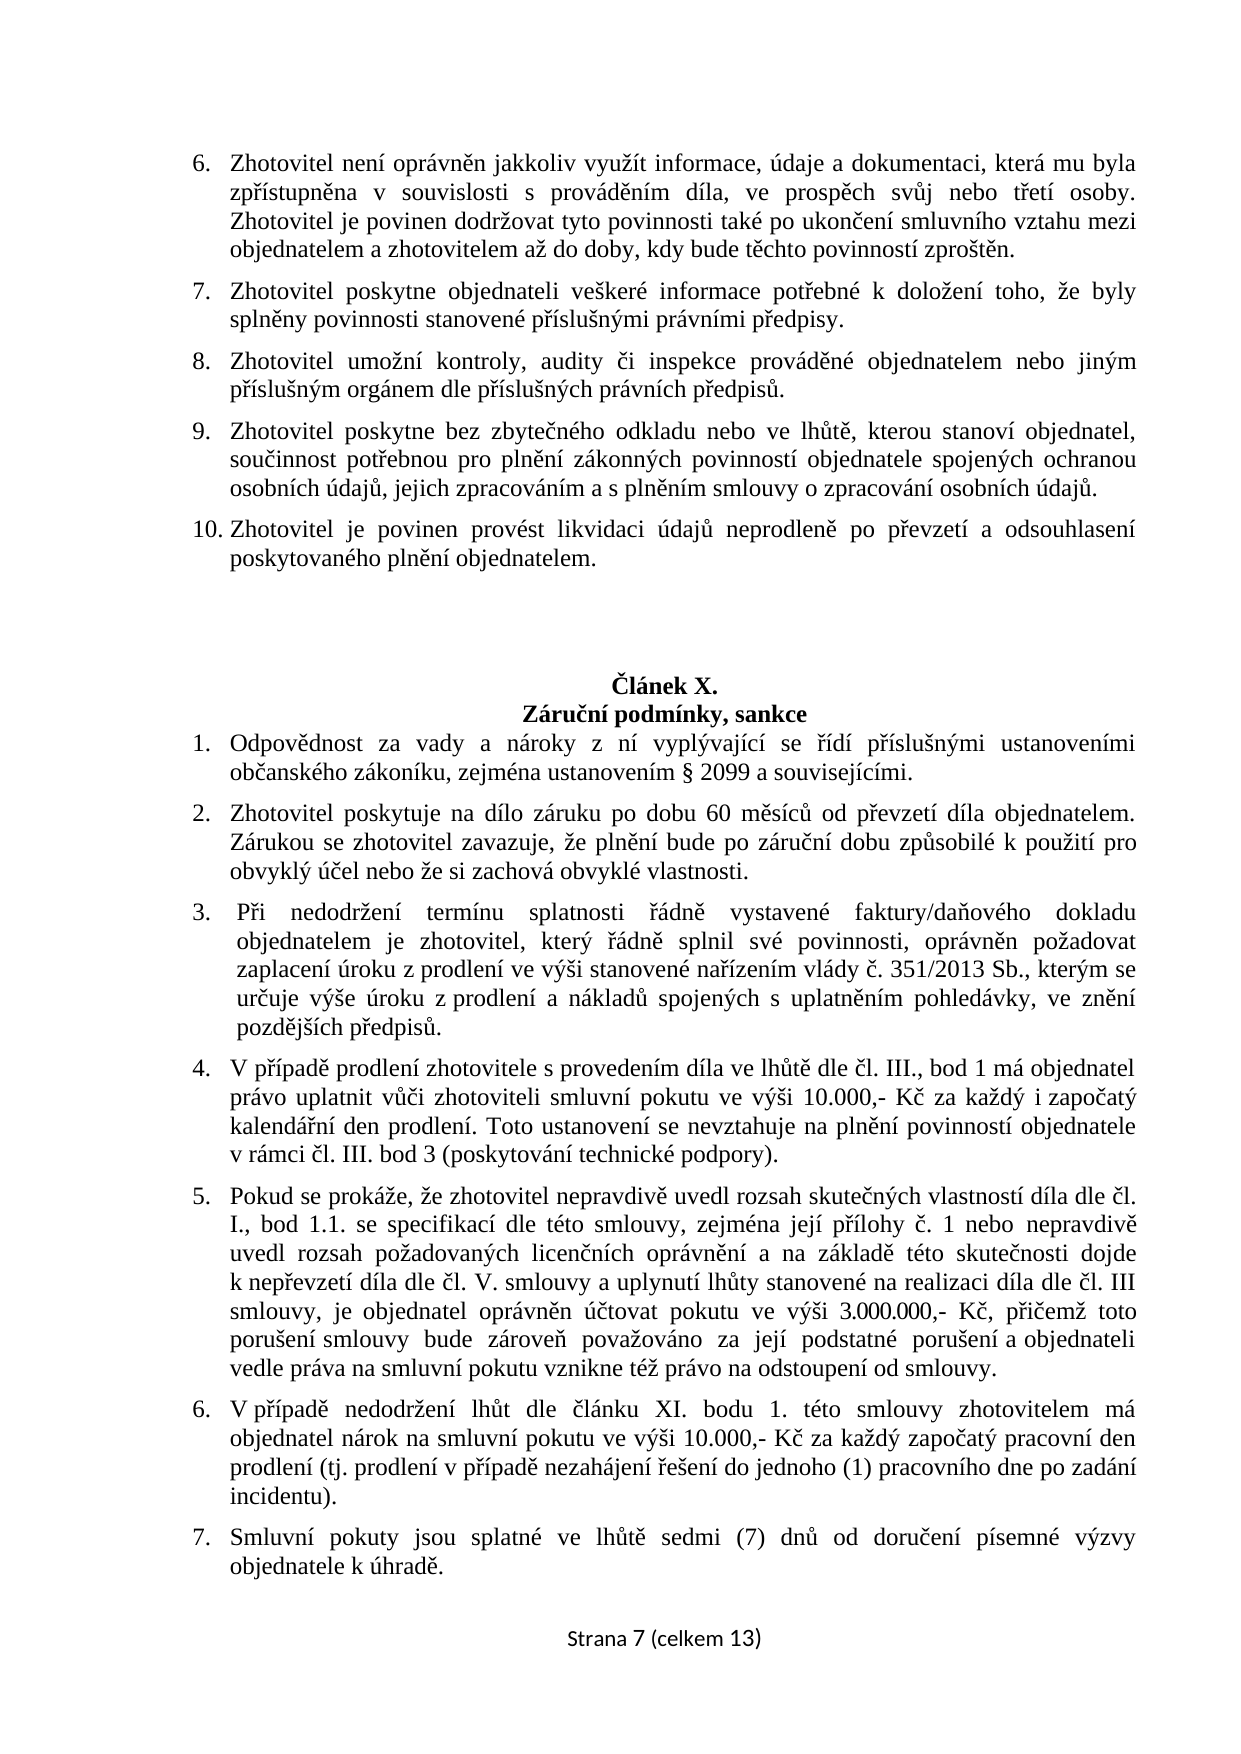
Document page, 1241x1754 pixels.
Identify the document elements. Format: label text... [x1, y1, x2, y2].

list Zhotovitel poskytne objednateli veškeré informace potřebné k doložení toho, že byly splněny povinnosti stanovené příslušnými právními předpisy. [192, 276, 1137, 333]
list Při nedodržení termínu splatnosti řádně vystavené faktury/daňového dokladu objednatelem je zhotovitel, který řádně splnil své povinnosti, oprávněn požadovat zaplacení úroku z prodlení ve výši stanovené nařízením vlády č. 351/2013 Sb., kterým se určuje výše úroku z prodlení a nákladů spojených s uplatněním pohledávky, ve znění pozdějších předpisů. [192, 897, 1137, 1041]
text Záruční podmínky, sankce [192, 699, 1137, 728]
list V případě prodlení zhotovitele s provedením díla ve lhůtě dle čl. III., bod 1 má objednatel právo uplatnit vůči zhotoviteli smluvní pokutu ve výši 10.000,- Kč za každý i započatý kalendářní den prodlení. Toto ustanovení se nevztahuje na plnění povinností objednatele v rámci čl. III. bod 3 (poskytování technické podpory). [192, 1053, 1137, 1168]
list Odpovědnost za vady a nároky z ní vyplývající se řídí příslušnými ustanoveními občanského zákoníku, zejména ustanovením § 2099 a souvisejícími. [192, 728, 1137, 786]
list Zhotovitel je povinen provést likvidaci údajů neprodleně po převzetí a odsouhlasení poskytovaného plnění objednatelem. [192, 514, 1137, 572]
list V případě nedodržení lhůt dle článku XI. bodu 1. této smlouvy zhotovitelem má objednatel nárok na smluvní pokutu ve výši 10.000,- Kč za každý započatý pracovní den prodlení (tj. prodlení v případě nezahájení řešení do jednoho (1) pracovního dne po zadání incidentu). [192, 1394, 1137, 1509]
list Zhotovitel umožní kontroly, audity či inspekce prováděné objednatelem nebo jiným příslušným orgánem dle příslušných právních předpisů. [192, 346, 1137, 403]
list Smluvní pokuty jsou splatné ve lhůtě sedmi (7) dnů od doručení písemné výzvy objednatele k úhradě. [192, 1522, 1137, 1579]
list Pokud se prokáže, že zhotovitel nepravdivě uvedl rozsah skutečných vlastností díla dle čl. I., bod 1.1. se specifikací dle této smlouvy, zejména její přílohy č. 1 nebo nepravdivě uvedl rozsah požadovaných licenčních oprávnění a na základě této skutečnosti dojde k nepřevzetí díla dle čl. V. smlouvy a uplynutí lhůty stanovené na realizaci díla dle čl. III smlouvy, je objednatel oprávněn účtovat pokutu ve výši 3.000.000,- Kč, přičemž toto porušení smlouvy bude zároveň považováno za její podstatné porušení a objednateli vedle práva na smluvní pokutu vznikne též právo na odstoupení od smlouvy. [192, 1181, 1137, 1382]
text Článek X. [192, 671, 1137, 699]
list Zhotovitel poskytne bez zbytečného odkladu nebo ve lhůtě, kterou stanoví objednatel, součinnost potřebnou pro plnění zákonných povinností objednatele spojených ochranou osobních údajů, jejich zpracováním a s plněním smlouvy o zpracování osobních údajů. [192, 416, 1137, 502]
list Zhotovitel poskytuje na dílo záruku po dobu 60 měsíců od převzetí díla objednatelem. Zárukou se zhotovitel zavazuje, že plnění bude po záruční dobu způsobilé k použití pro obvyklý účel nebo že si zachová obvyklé vlastnosti. [192, 798, 1137, 884]
list Zhotovitel není oprávněn jakkoliv využít informace, údaje a dokumentaci, která mu byla zpřístupněna v souvislosti s prováděním díla, ve prospěch svůj nebo třetí osoby. Zhotovitel je povinen dodržovat tyto povinnosti také po ukončení smluvního vztahu mezi objednatelem a zhotovitelem až do doby, kdy bude těchto povinností zproštěn. [192, 148, 1137, 263]
